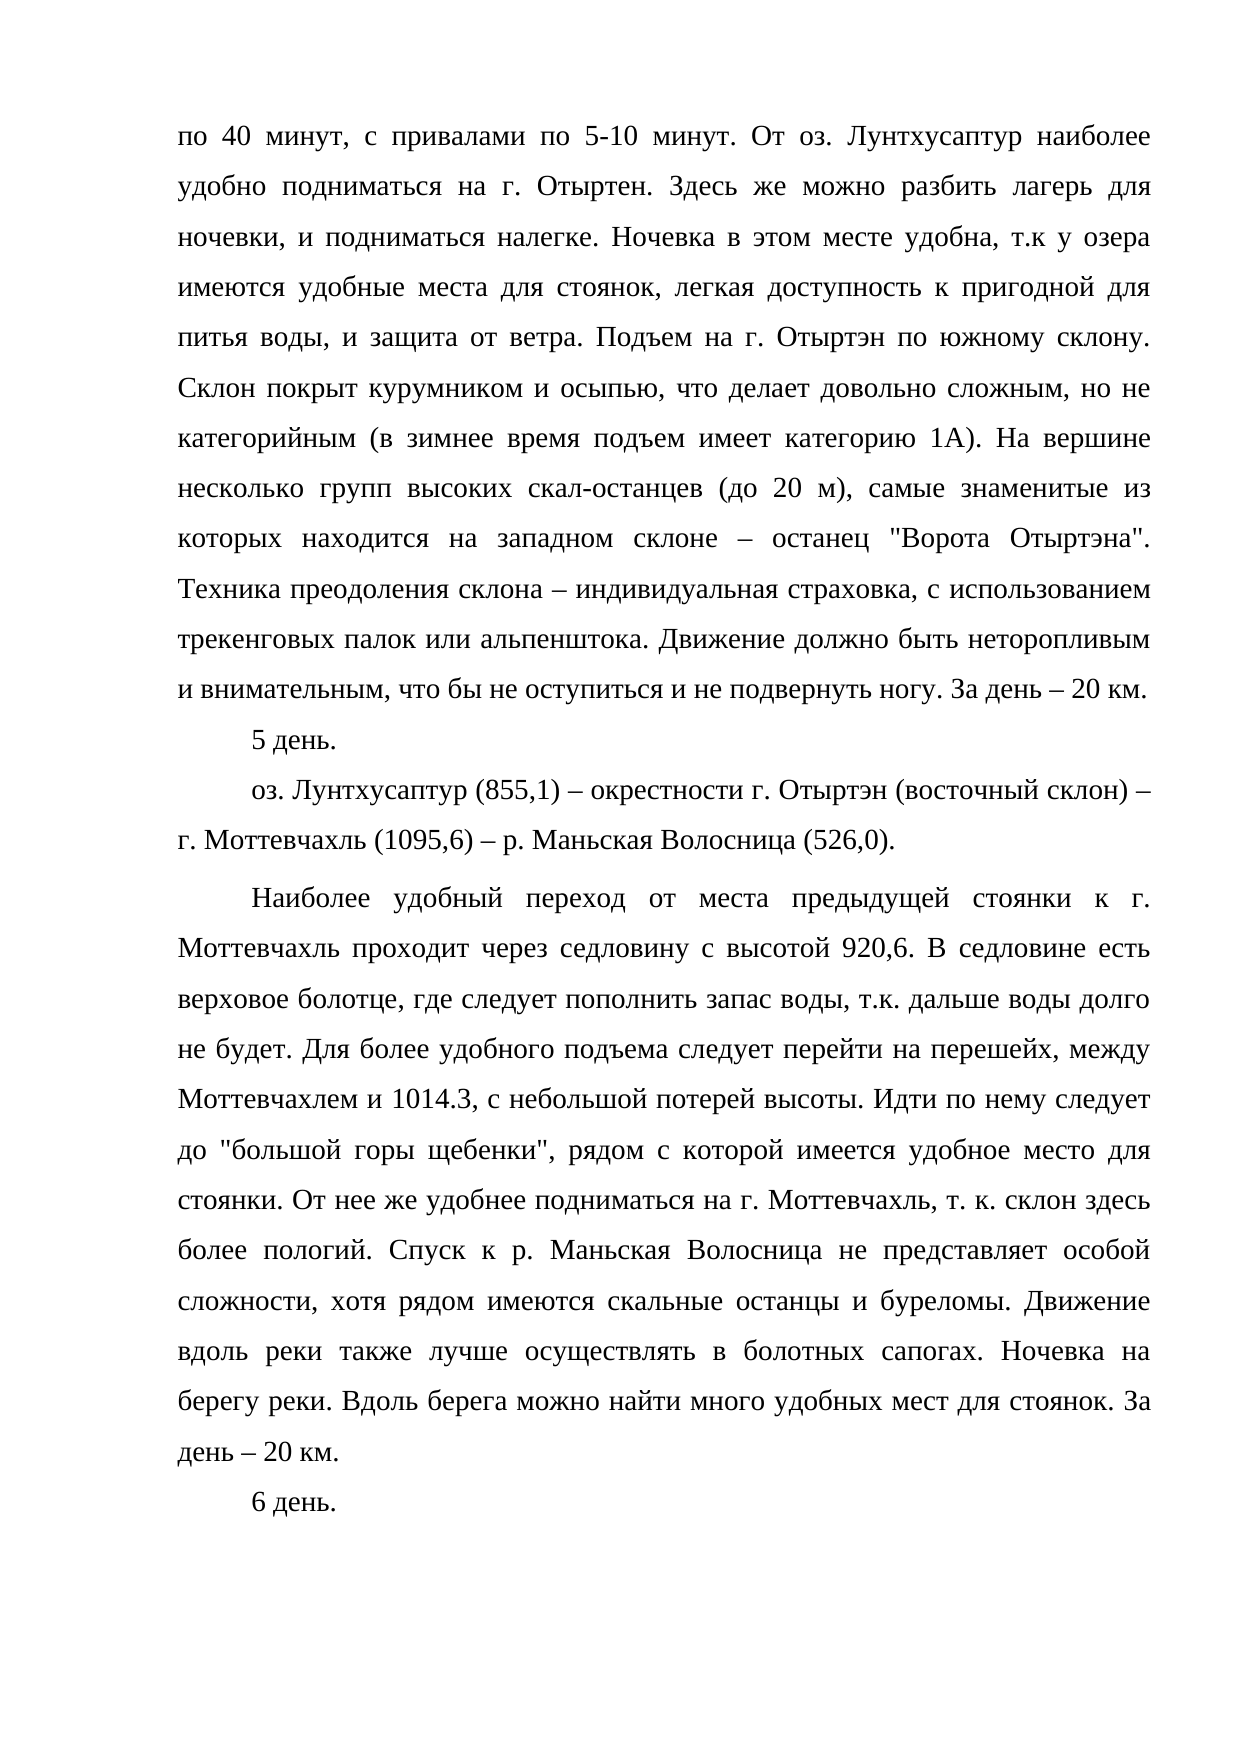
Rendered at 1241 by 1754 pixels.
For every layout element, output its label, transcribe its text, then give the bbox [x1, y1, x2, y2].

text Наиболее удобный переход от места предыдущей стоянки к г. Моттевчахль проходит через седловину с высотой 920,6. В седловине есть верховое болотце, где следует пополнить запас воды, т.к. дальше воды долго не будет. Для более удобного подъема следует перейти на перешейх, между Моттевчахлем и 1014.3, с небольшой потерей высоты. Идти по нему следует до "большой горы щебенки", рядом с которой имеется удобное место для стоянки. От нее же удобнее подниматься на г. Моттевчахль, т. к. склон здесь более пологий. Спуск к р. Маньская Волосница не представляет особой сложности, хотя рядом имеются скальные останцы и буреломы. Движение вдоль реки также лучше осуществлять в болотных сапогах. Ночевка на берегу реки. Вдоль берега можно найти много удобных мест для стоянок. За день – 20 км. [177, 880, 1152, 1467]
list оз. Лунтхусаптур (855,1) – окрестности г. Отыртэн (восточный склон) – г. Моттевчахль (1095,6) – р. Маньская Волосница (526,0). [177, 772, 1152, 856]
list 6 день. [177, 1484, 1152, 1518]
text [177, 118, 1152, 705]
list 5 день. [177, 722, 1152, 755]
